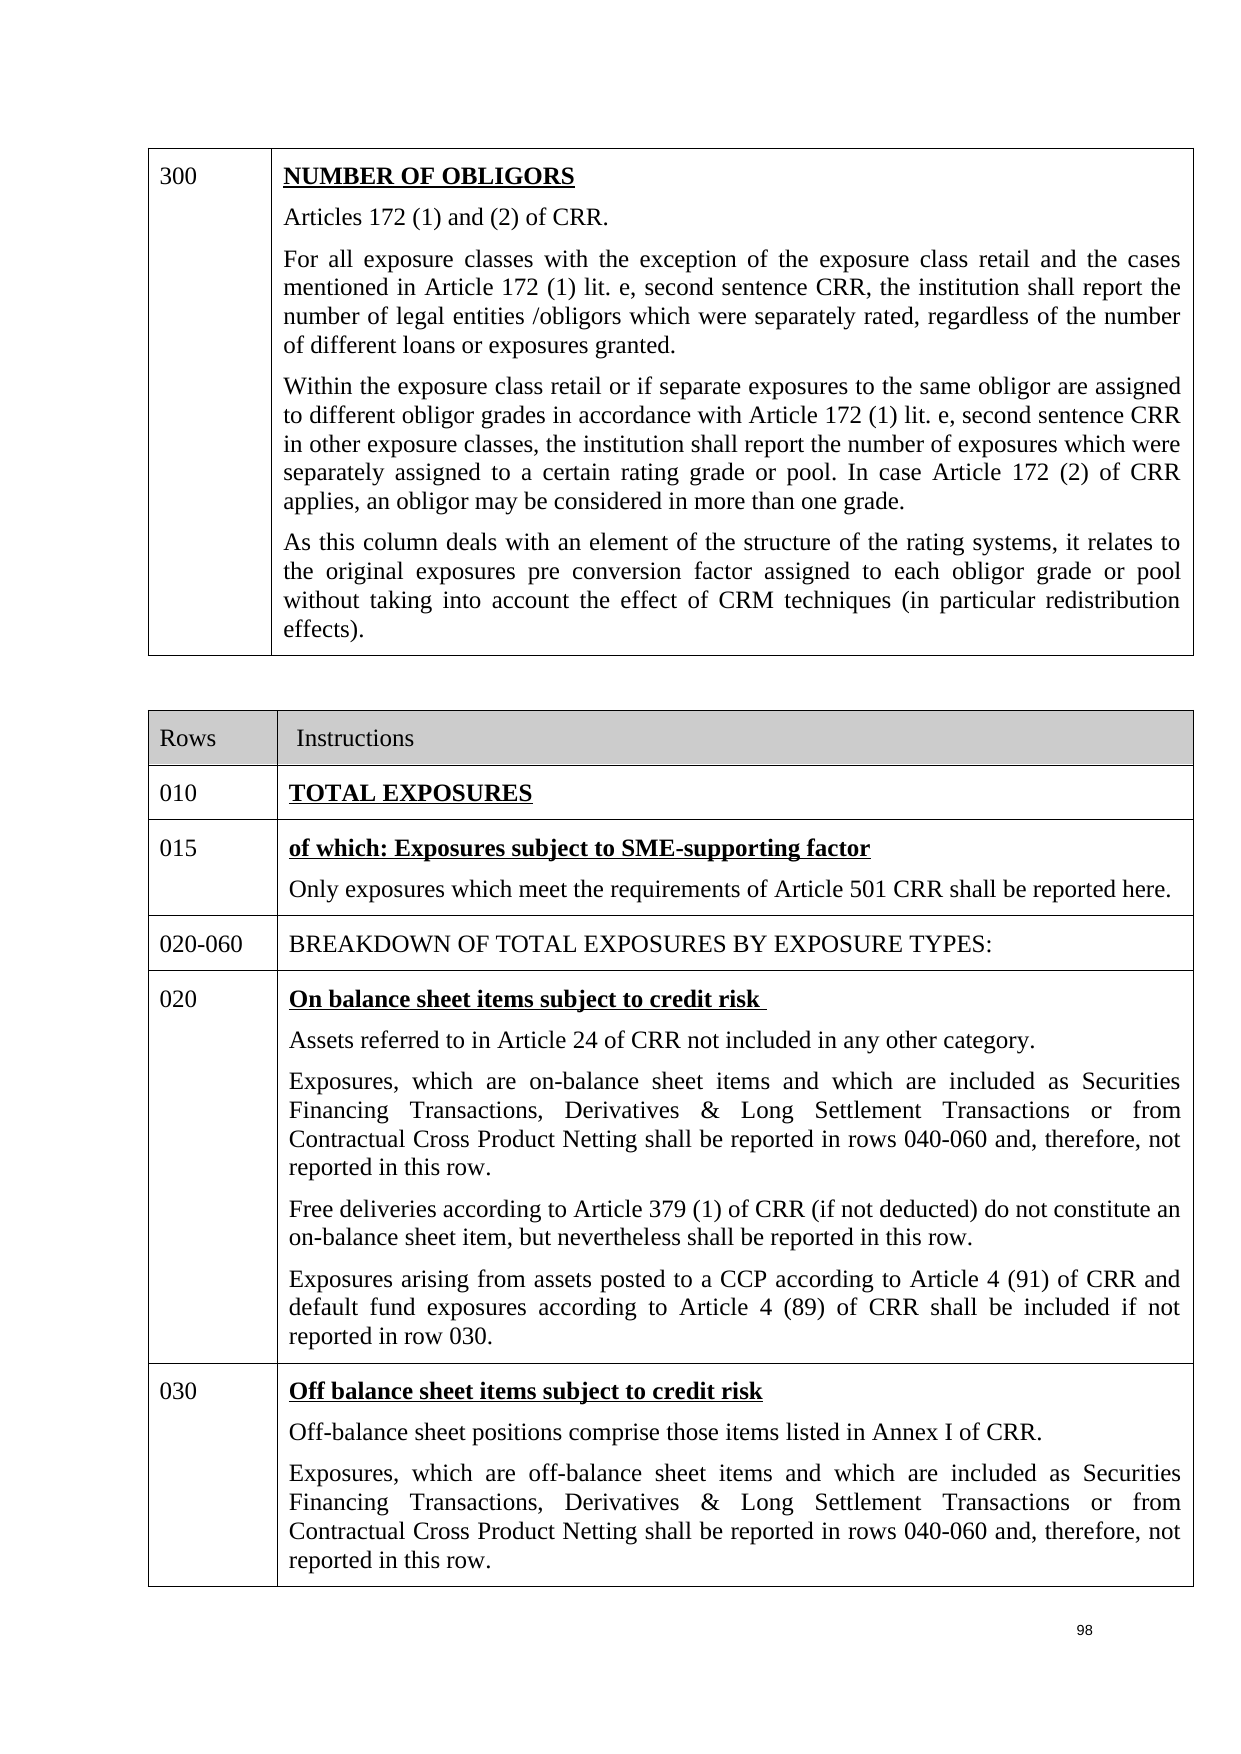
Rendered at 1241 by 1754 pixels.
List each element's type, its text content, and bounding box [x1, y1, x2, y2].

table_cell 030 [149, 1364, 277, 1586]
table_cell BREAKDOWN OF TOTAL EXPOSURES BY EXPOSURE TYPES: [278, 916, 1193, 970]
table_cell TOTAL EXPOSURES [278, 766, 1193, 819]
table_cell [278, 1364, 1193, 1586]
table_cell 020-060 [149, 916, 277, 970]
table_header Rows [149, 711, 277, 764]
table_cell On balance sheet items subject to credit risk Assets referred to in Article 24 of CRR not included in any other category. Exposures, which are on-balance sheet items and which are included as Securities Financing Transactions, Derivatives & Long Settlement Transactions or from Contractual Cross Product Netting shall be reported in rows 040-060 and, therefore, not reported in this row. Free deliveries according to Article 379 (1) of CRR (if not deducted) do not constitute an on-balance sheet item, but nevertheless shall be reported in this row. Exposures arising from assets posted to a CCP according to Article 4 (91) of CRR and default fund exposures according to Article 4 (89) of CRR shall be included if not reported in row 030. [278, 971, 1193, 1362]
table_header Instructions [278, 711, 1193, 764]
table_cell of which: Exposures subject to SME-supporting factor Only exposures which meet the requirements of Article 501 CRR shall be reported here. [278, 820, 1193, 915]
table_cell 020 [149, 971, 277, 1362]
table_cell NUMBER OF OBLIGORS Articles 172 (1) and (2) of CRR. For all exposure classes with the exception of the exposure class retail and the cases mentioned in Article 172 (1) lit. e, second sentence CRR, the institution shall report the number of legal entities /obligors which were separately rated, regardless of the number of different loans or exposures granted. Within the exposure class retail or if separate exposures to the same obligor are assigned to different obligor grades in accordance with Article 172 (1) lit. e, second sentence CRR in other exposure classes, the institution shall report the number of exposures which were separately assigned to a certain rating grade or pool. In case Article 172 (2) of CRR applies, an obligor may be considered in more than one grade. As this column deals with an element of the structure of the rating systems, it relates to the original exposures pre conversion factor assigned to each obligor grade or pool without taking into account the effect of CRM techniques (in particular redistribution effects). [272, 149, 1193, 655]
table_cell 300 [149, 149, 271, 655]
table_cell 015 [149, 820, 277, 915]
table_cell 010 [149, 766, 277, 819]
